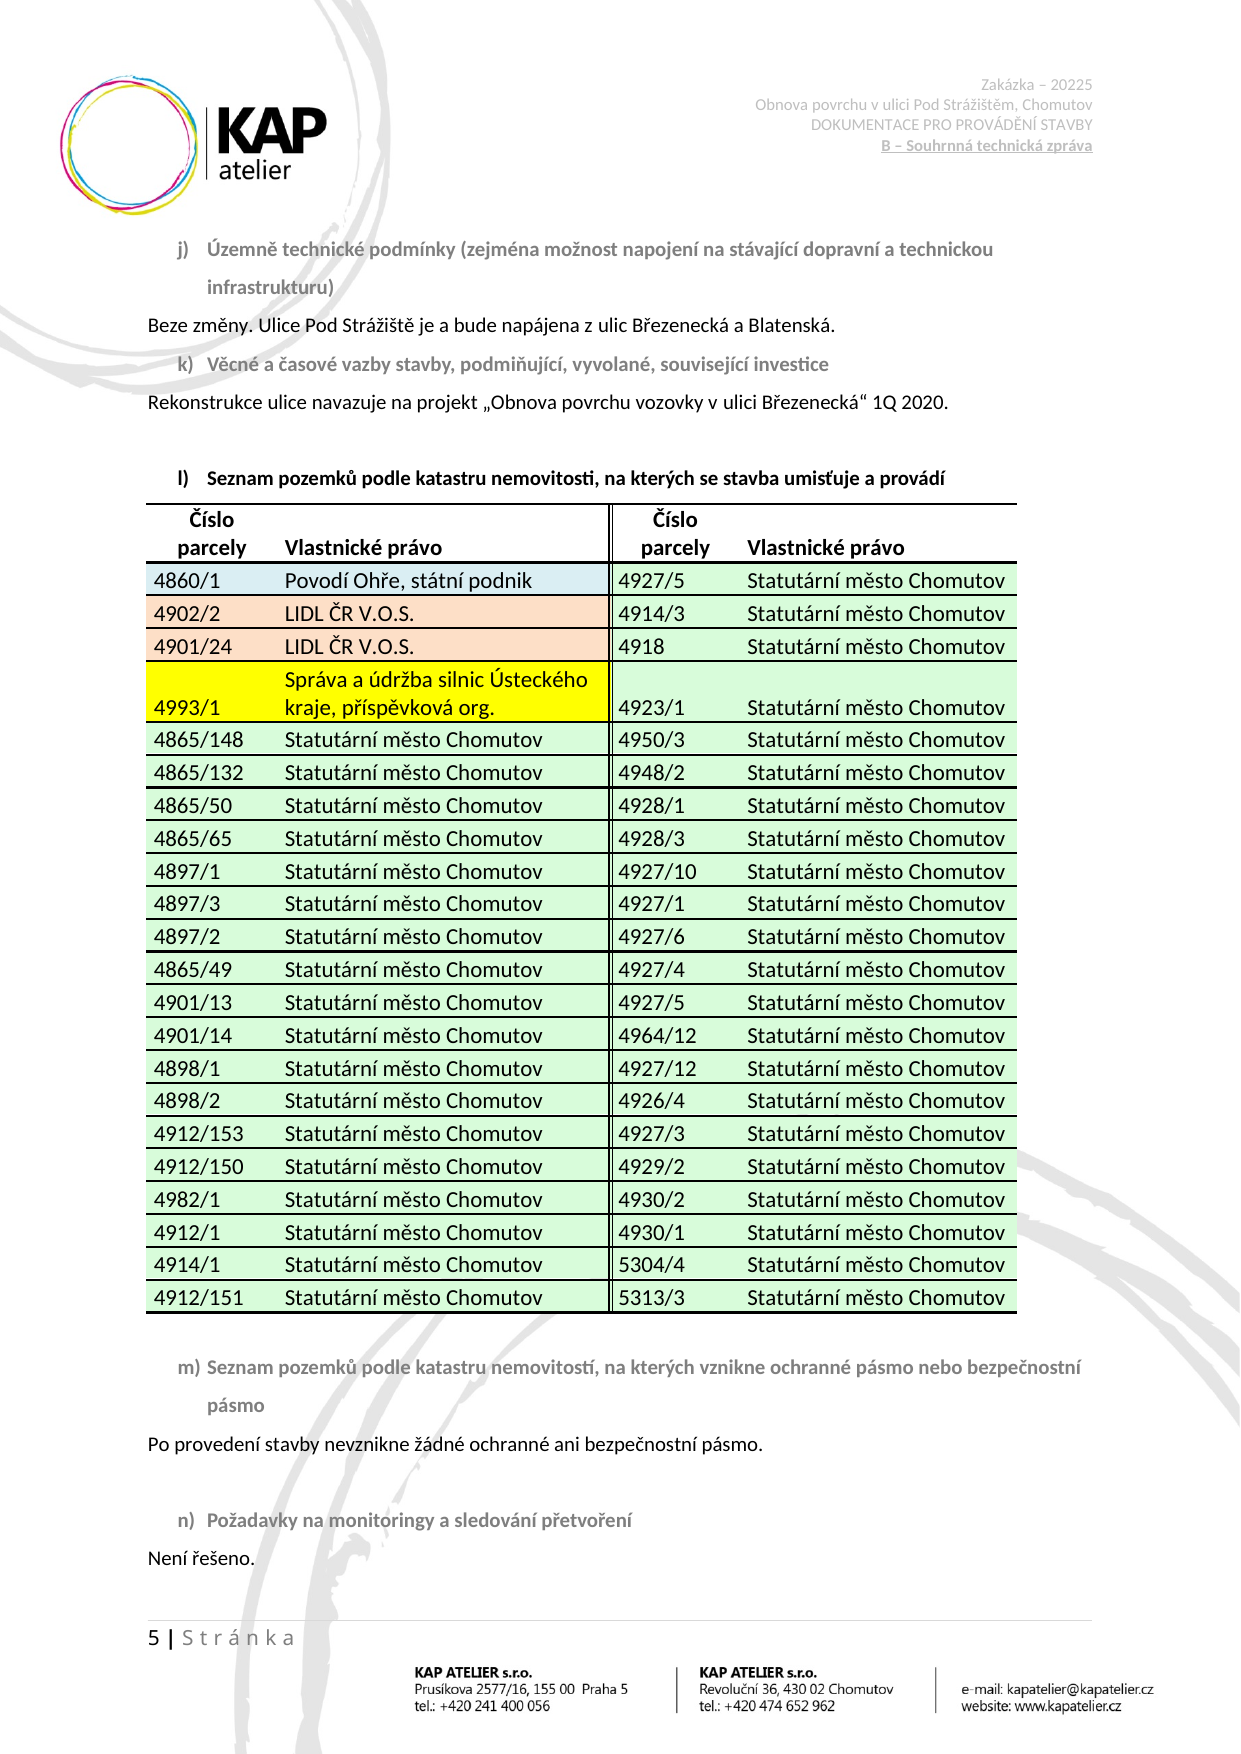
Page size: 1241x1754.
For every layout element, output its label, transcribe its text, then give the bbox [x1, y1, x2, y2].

table_cell Statutární město Chomutov [277, 1051, 608, 1082]
subtitle Seznam pozemků podle katastru nemovitostí, na kterých vznikne ochranné pásmo nebo bezpečnostní pásmo [177, 1354, 1092, 1418]
table_cell 4901/14 [146, 1018, 277, 1049]
table_cell Statutární město Chomutov [740, 1084, 1017, 1114]
table_cell LIDL ČR V.O.S. [277, 629, 608, 660]
table_cell Povodí Ohře, státní podnik [277, 564, 608, 594]
table_cell 4865/132 [146, 756, 277, 786]
table_cell 4902/2 [146, 596, 277, 627]
table_cell LIDL ČR V.O.S. [277, 596, 608, 627]
table_cell 4912/1 [146, 1215, 277, 1246]
table_cell Statutární město Chomutov [740, 1149, 1017, 1180]
table_cell Statutární město Chomutov [740, 1182, 1017, 1213]
table_cell 5313/3 [613, 1281, 740, 1311]
table_cell 4897/2 [146, 920, 277, 950]
table_cell Statutární město Chomutov [277, 887, 608, 918]
table_cell 4927/1 [613, 887, 740, 918]
table_cell Statutární město Chomutov [277, 1248, 608, 1278]
table_cell Statutární město Chomutov [740, 920, 1017, 950]
table_cell Statutární město Chomutov [740, 1051, 1017, 1082]
table_cell Statutární město Chomutov [277, 1281, 608, 1311]
table_cell 4865/65 [146, 821, 277, 852]
table_cell 4927/4 [613, 953, 740, 983]
table_cell 4929/2 [613, 1149, 740, 1180]
table_cell 4993/1 [146, 662, 277, 721]
table_cell 4928/3 [613, 821, 740, 852]
table_cell Statutární město Chomutov [277, 756, 608, 786]
table_cell 4898/1 [146, 1051, 277, 1082]
table_cell 4926/4 [613, 1084, 740, 1114]
table_cell Statutární město Chomutov [740, 789, 1017, 819]
table_cell Statutární město Chomutov [277, 920, 608, 950]
table_cell 4914/1 [146, 1248, 277, 1278]
table_cell 4901/24 [146, 629, 277, 660]
table_cell Statutární město Chomutov [740, 1215, 1017, 1246]
table_cell Statutární město Chomutov [740, 756, 1017, 786]
table_cell 4930/1 [613, 1215, 740, 1246]
table_cell 4914/3 [613, 596, 740, 627]
table_cell 4948/2 [613, 756, 740, 786]
table_cell Statutární město Chomutov [277, 1084, 608, 1114]
table_cell 4912/150 [146, 1149, 277, 1180]
picture [0, 0, 1240, 1754]
table_header Číslo parcely [146, 505, 277, 561]
table_header Vlastnické právo [740, 505, 1017, 561]
table_cell Správa a údržba silnic Ústeckého kraje, příspěvková org. [277, 662, 608, 721]
table_cell Statutární město Chomutov [277, 985, 608, 1016]
table_cell Statutární město Chomutov [277, 1182, 608, 1213]
table_cell 4912/153 [146, 1117, 277, 1147]
table_cell 4927/12 [613, 1051, 740, 1082]
table_cell Statutární město Chomutov [740, 1018, 1017, 1049]
table_cell Statutární město Chomutov [740, 821, 1017, 852]
subtitle Požadavky na monitoringy a sledování přetvoření [177, 1507, 1092, 1532]
table_cell 4982/1 [146, 1182, 277, 1213]
table_cell 4860/1 [146, 564, 277, 594]
table_cell 4897/1 [146, 854, 277, 885]
text Po provedení stavby nevznikne žádné ochranné ani bezpečnostní pásmo. [148, 1431, 1092, 1456]
text Rekonstrukce ulice navazuje na projekt „Obnova povrchu vozovky v ulici Březenecká“ 1Q 2020. [148, 389, 1092, 414]
table_cell Statutární město Chomutov [277, 1215, 608, 1246]
table_cell 4927/10 [613, 854, 740, 885]
table_header Číslo parcely [613, 505, 740, 561]
table_cell Statutární město Chomutov [740, 723, 1017, 753]
table_cell 4930/2 [613, 1182, 740, 1213]
table_cell 4927/3 [613, 1117, 740, 1147]
table_cell 4898/2 [146, 1084, 277, 1114]
table_cell 4897/3 [146, 887, 277, 918]
table_cell Statutární město Chomutov [740, 985, 1017, 1016]
table_cell Statutární město Chomutov [740, 662, 1017, 721]
table_cell Statutární město Chomutov [740, 596, 1017, 627]
table_cell Statutární město Chomutov [277, 1117, 608, 1147]
table_cell 4950/3 [613, 723, 740, 753]
table_cell 4901/13 [146, 985, 277, 1016]
table_cell Statutární město Chomutov [740, 1281, 1017, 1311]
table_cell 4928/1 [613, 789, 740, 819]
table_cell Statutární město Chomutov [740, 887, 1017, 918]
table_cell Statutární město Chomutov [740, 629, 1017, 660]
table_cell 4927/5 [613, 985, 740, 1016]
subtitle Územně technické podmínky (zejména možnost napojení na stávající dopravní a technickou infrastrukturu) [177, 236, 1092, 300]
table_cell Statutární město Chomutov [277, 723, 608, 753]
table_cell 4927/5 [613, 564, 740, 594]
text Není řešeno. [148, 1545, 1092, 1571]
table_cell Statutární město Chomutov [277, 1018, 608, 1049]
table_cell Statutární město Chomutov [740, 1117, 1017, 1147]
table_cell Statutární město Chomutov [740, 564, 1017, 594]
table_cell 4865/50 [146, 789, 277, 819]
table_cell 4865/49 [146, 953, 277, 983]
table_cell Statutární město Chomutov [277, 821, 608, 852]
table_cell 4918 [613, 629, 740, 660]
table_cell 4865/148 [146, 723, 277, 753]
table_cell Statutární město Chomutov [277, 953, 608, 983]
text Beze změny. Ulice Pod Strážiště je a bude napájena z ulic Březenecká a Blatenská. [148, 313, 1092, 338]
table_cell Statutární město Chomutov [740, 1248, 1017, 1278]
table_cell 4964/12 [613, 1018, 740, 1049]
table_cell 4912/151 [146, 1281, 277, 1311]
subtitle Seznam pozemků podle katastru nemovitosti, na kterých se stavba umisťuje a provádí [177, 465, 1092, 491]
table_cell Statutární město Chomutov [277, 854, 608, 885]
table_cell Statutární město Chomutov [277, 789, 608, 819]
table_cell 4927/6 [613, 920, 740, 950]
table_cell 5304/4 [613, 1248, 740, 1278]
table_cell Statutární město Chomutov [740, 953, 1017, 983]
table_header Vlastnické právo [277, 505, 608, 561]
table_cell 4923/1 [613, 662, 740, 721]
table_cell Statutární město Chomutov [277, 1149, 608, 1180]
subtitle Věcné a časové vazby stavby, podmiňující, vyvolané, související investice [177, 351, 1092, 376]
table_cell Statutární město Chomutov [740, 854, 1017, 885]
